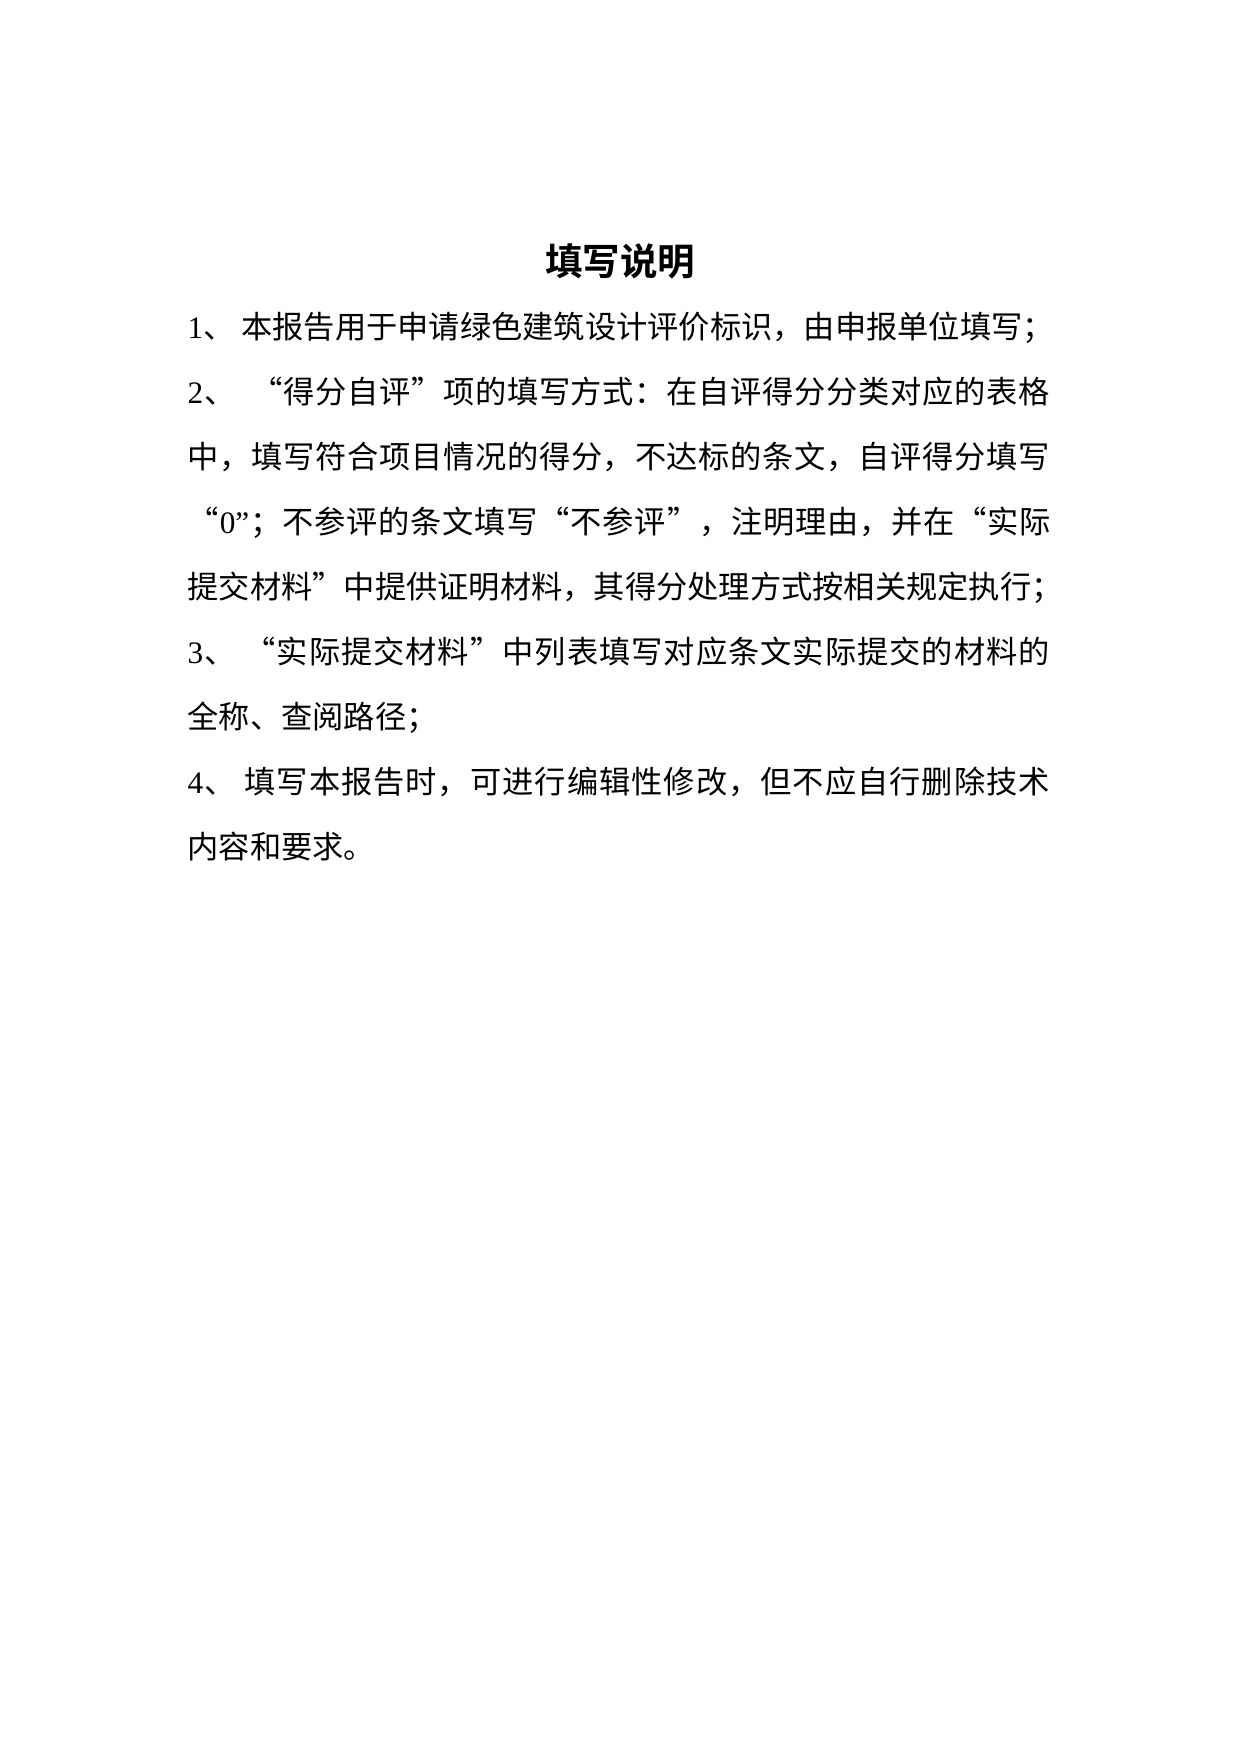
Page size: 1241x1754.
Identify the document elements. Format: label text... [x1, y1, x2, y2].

text 填写说明 [187, 227, 1053, 292]
text 3、 “实际提交材料”中列表填写对应条文实际提交的材料的全称、查阅路径； [187, 617, 1053, 747]
text 1、 本报告用于申请绿色建筑设计评价标识，由申报单位填写； [187, 292, 1053, 357]
text 4、 填写本报告时，可进行编辑性修改，但不应自行删除技术内容和要求。 [187, 747, 1053, 877]
text 2、 “得分自评”项的填写方式：在自评得分分类对应的表格中，填写符合项目情况的得分，不达标的条文，自评得分填写“0”；不参评的条文填写“不参评”，注明理由，并在“实际提交材料”中提供证明材料，其得分处理方式按相关规定执行； [187, 357, 1053, 617]
